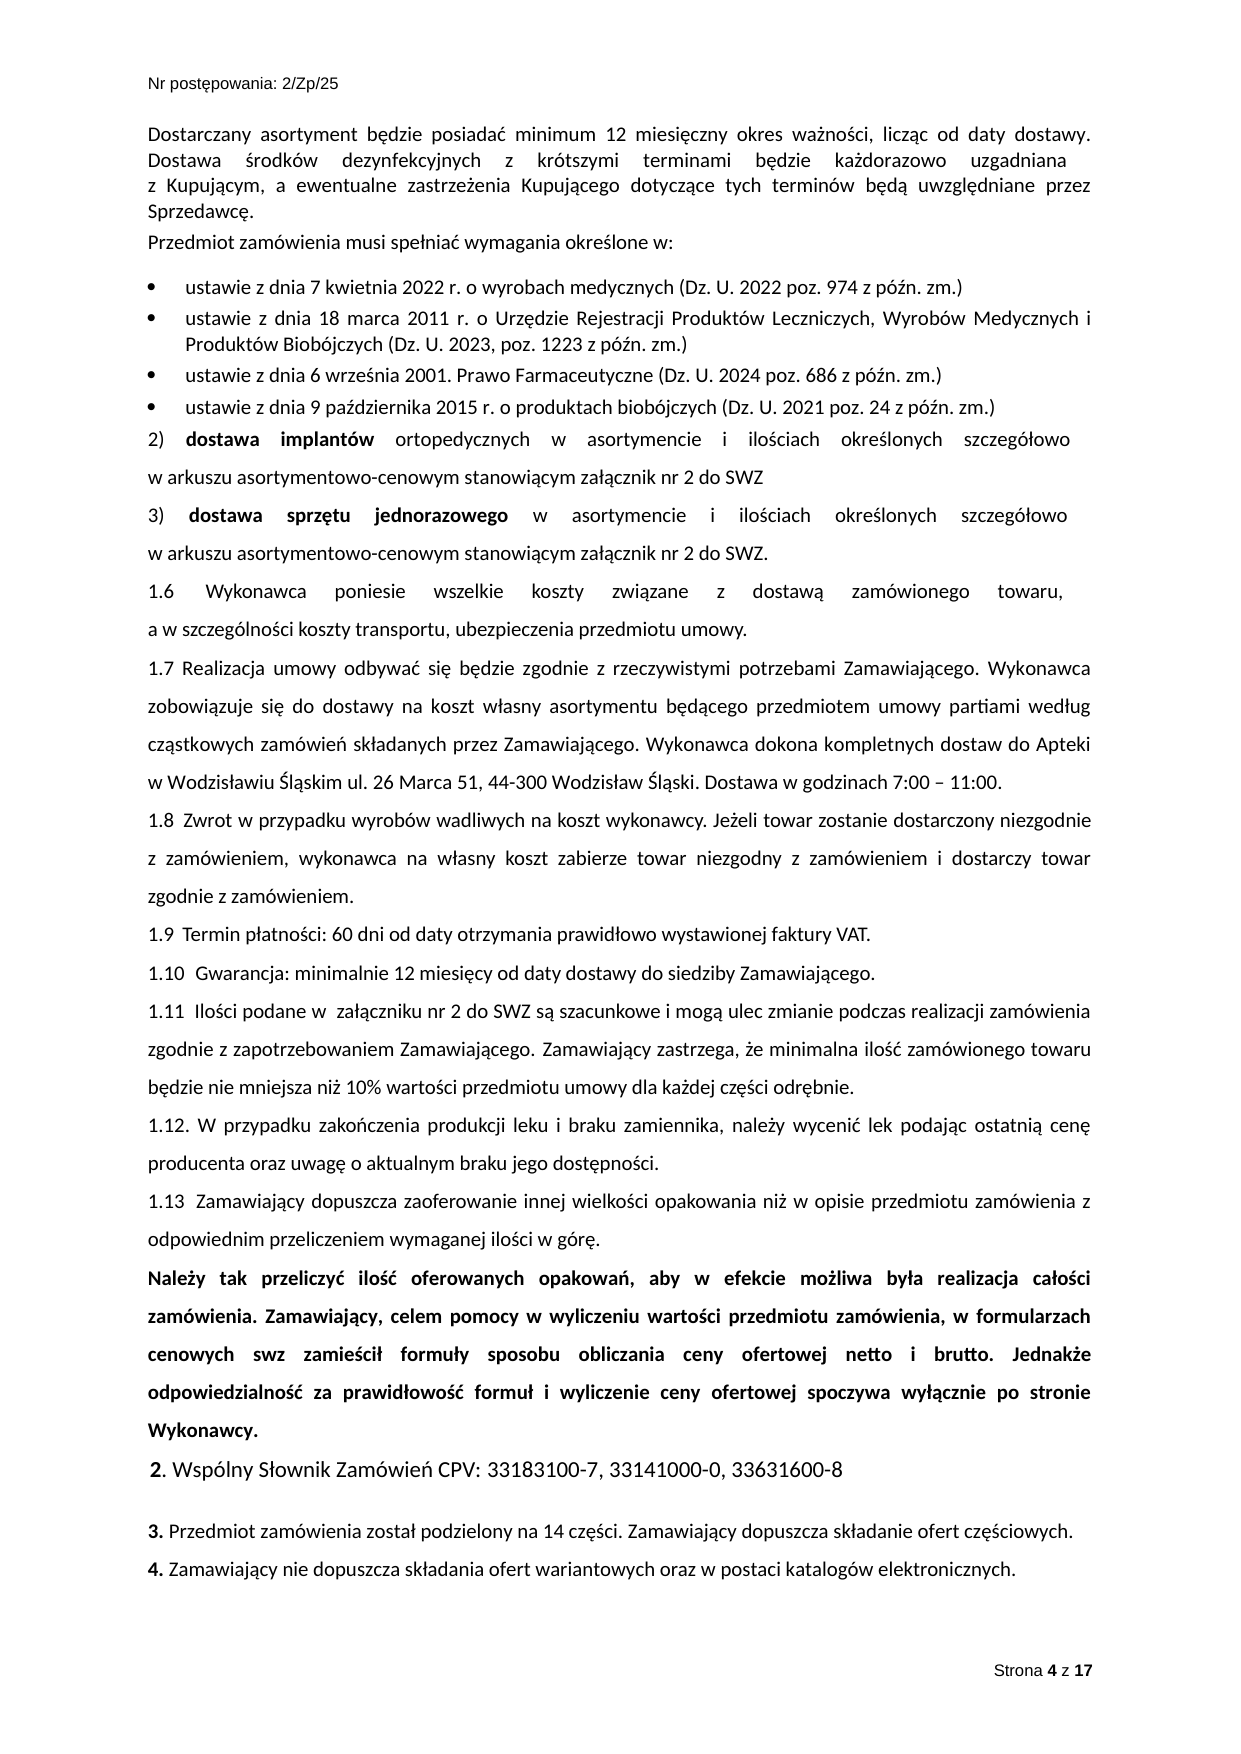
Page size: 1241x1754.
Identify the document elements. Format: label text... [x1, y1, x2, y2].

text Przedmiot zamówienia musi spełniać wymagania określone w: [148, 229, 1092, 255]
text 1.9 Termin płatności: 60 dni od daty otrzymania prawidłowo wystawionej faktury VAT. [148, 922, 1092, 947]
text Dostarczany asortyment będzie posiadać minimum 12 miesięczny okres ważności, licząc od daty dostawy. Dostawa środków dezynfekcyjnych z krótszymi terminami będzie każdorazowo uzgadniana z Kupującym, a ewentualne zastrzeżenia Kupującego dotyczące tych terminów będą uwzględniane przez Sprzedawcę. [148, 122, 1092, 223]
list ustawie z dnia 6 września 2001. Prawo Farmaceutyczne (Dz. U. 2024 poz. 686 z późn. zm.) [148, 363, 1092, 388]
text 2) dostawa implantów ortopedycznych w asortymencie i ilościach określonych szczegółowo w arkuszu asortymentowo-cenowym stanowiącym załącznik nr 2 do SWZ [148, 426, 1092, 489]
list ustawie z dnia 9 października 2015 r. o produktach biobójczych (Dz. U. 2021 poz. 24 z późn. zm.) [148, 394, 1092, 420]
text 3) dostawa sprzętu jednorazowego w asortymencie i ilościach określonych szczegółowo w arkuszu asortymentowo-cenowym stanowiącym załącznik nr 2 do SWZ. [148, 502, 1092, 566]
text 4. Zamawiający nie dopuszcza składania ofert wariantowych oraz w postaci katalogów elektronicznych. [148, 1556, 1092, 1582]
text 1.6 Wykonawca poniesie wszelkie koszty związane z dostawą zamówionego towaru, a w szczególności koszty transportu, ubezpieczenia przedmiotu umowy. [148, 578, 1092, 642]
text 1.12. W przypadku zakończenia produkcji leku i braku zamiennika, należy wycenić lek podając ostatnią cenę producenta oraz uwagę o aktualnym braku jego dostępności. [148, 1112, 1092, 1176]
text 1.13 Zamawiający dopuszcza zaoferowanie innej wielkości opakowania niż w opisie przedmiotu zamówienia z odpowiednim przeliczeniem wymaganej ilości w górę. [148, 1188, 1092, 1252]
text 3. Przedmiot zamówienia został podzielony na 14 części. Zamawiający dopuszcza składanie ofert częściowych. [148, 1518, 1092, 1543]
text Należy tak przeliczyć ilość oferowanych opakowań, aby w efekcie możliwa była realizacja całości zamówienia. Zamawiający, celem pomocy w wyliczeniu wartości przedmiotu zamówienia, w formularzach cenowych swz zamieścił formuły sposobu obliczania ceny ofertowej netto i brutto. Jednakże odpowiedzialność za prawidłowość formuł i wyliczenie ceny ofertowej spoczywa wyłącznie po stronie Wykonawcy. [148, 1265, 1092, 1443]
list ustawie z dnia 7 kwietnia 2022 r. o wyrobach medycznych (Dz. U. 2022 poz. 974 z późn. zm.) [148, 274, 1092, 299]
text 1.7 Realizacja umowy odbywać się będzie zgodnie z rzeczywistymi potrzebami Zamawiającego. Wykonawca zobowiązuje się do dostawy na koszt własny asortymentu będącego przedmiotem umowy partiami według cząstkowych zamówień składanych przez Zamawiającego. Wykonawca dokona kompletnych dostaw do Apteki w Wodzisławiu Śląskim ul. 26 Marca 51, 44-300 Wodzisław Śląski. Dostawa w godzinach 7:00 – 11:00. [148, 655, 1092, 794]
text 1.11 Ilości podane w załączniku nr 2 do SWZ są szacunkowe i mogą ulec zmianie podczas realizacji zamówienia zgodnie z zapotrzebowaniem Zamawiającego. Zamawiający zastrzega, że minimalna ilość zamówionego towaru będzie nie mniejsza niż 10% wartości przedmiotu umowy dla każdej części odrębnie. [148, 998, 1092, 1099]
list ustawie z dnia 18 marca 2011 r. o Urzędzie Rejestracji Produktów Leczniczych, Wyrobów Medycznych i Produktów Biobójczych (Dz. U. 2023, poz. 1223 z późn. zm.) [148, 306, 1092, 356]
text 1.10 Gwarancja: minimalnie 12 miesięcy od daty dostawy do siedziby Zamawiającego. [148, 960, 1092, 985]
text 1.8 Zwrot w przypadku wyrobów wadliwych na koszt wykonawcy. Jeżeli towar zostanie dostarczony niezgodnie z zamówieniem, wykonawca na własny koszt zabierze towar niezgodny z zamówieniem i dostarczy towar zgodnie z zamówieniem. [148, 807, 1092, 909]
list 2. Wspólny Słownik Zamówień CPV: 33183100-7, 33141000-0, 33631600-8 [149, 1455, 1092, 1483]
